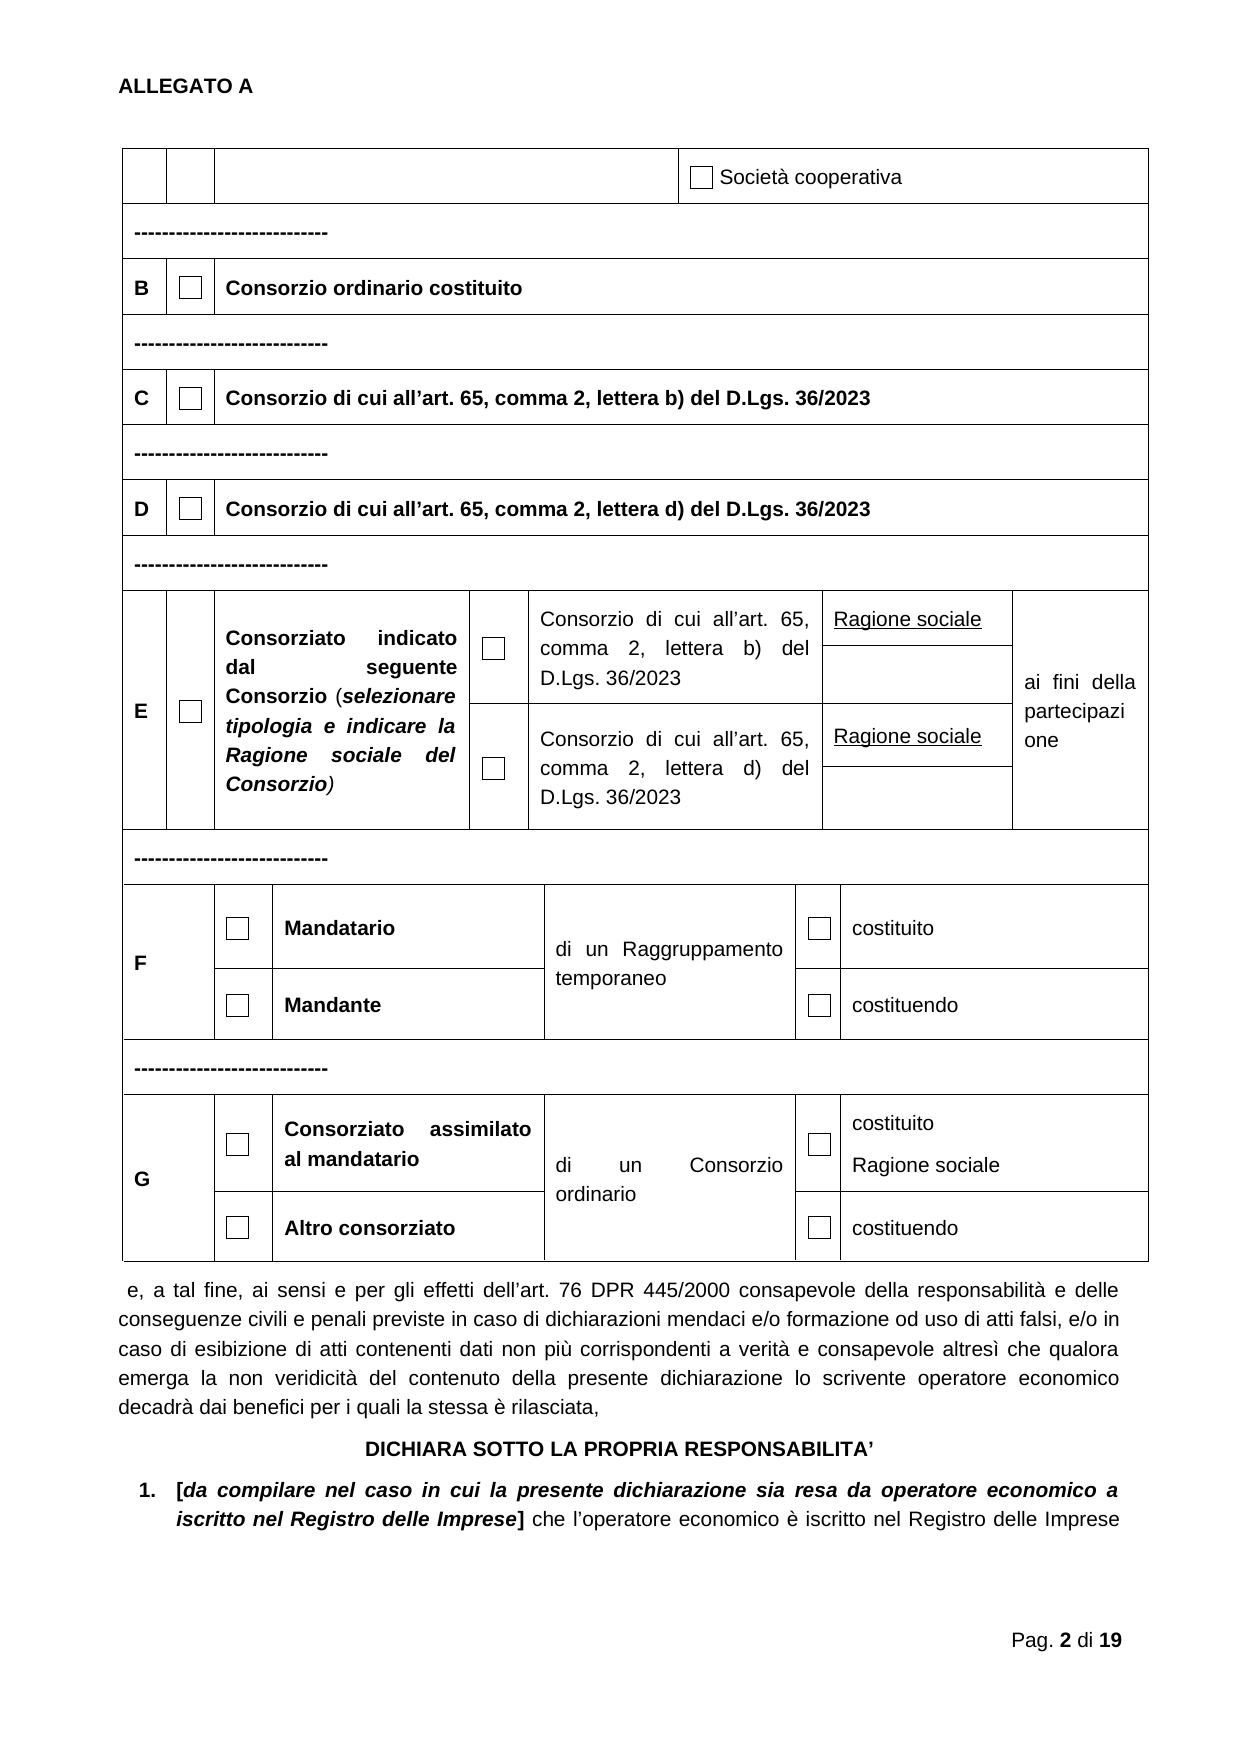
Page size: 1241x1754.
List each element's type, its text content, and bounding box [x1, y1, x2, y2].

table_cell di un Raggruppamento temporaneo [545, 885, 795, 1038]
table_cell [796, 1192, 841, 1261]
table_cell costituendo [841, 1192, 1148, 1261]
text e, a tal fine, ai sensi e per gli effetti dell’art. 76 DPR 445/2000 consapevole della responsabilità e delle conseguenze civili e penali previste in caso di dichiarazioni mendaci e/o formazione od uso di atti falsi, e/o in caso di esibizione di atti contenenti dati non più corrispondenti a verità e consapevole altresì che qualora emerga la non veridicità del contenuto della presente dichiarazione lo scrivente operatore economico decadrà dai benefici per i quali la stessa è rilasciata, [118, 1274, 1121, 1420]
table_cell costituendo [841, 969, 1148, 1038]
table_cell [796, 1095, 840, 1191]
table_cell E [123, 591, 166, 829]
table_cell [215, 885, 272, 968]
table_cell costituito [841, 885, 1148, 968]
table_cell Consorziato assimilato al mandatario [273, 1095, 544, 1191]
table_cell [796, 885, 840, 968]
table_cell ---------------------------- [123, 204, 1148, 258]
table_cell G [123, 1095, 214, 1261]
table_cell Ragione sociale [823, 591, 1012, 645]
table_cell C [123, 370, 166, 424]
table_cell Consorzio di cui all’art. 65, comma 2, lettera d) del D.Lgs. 36/2023 [529, 704, 822, 829]
table_cell [823, 767, 1012, 829]
table_cell ---------------------------- [123, 536, 1148, 590]
table_cell B [123, 259, 166, 313]
table_cell D [123, 480, 166, 534]
table_cell [470, 591, 528, 703]
table_cell Altro consorziato [273, 1192, 544, 1261]
table_cell Mandante [273, 969, 544, 1038]
table_cell [215, 969, 272, 1038]
table_cell Consorzio di cui all’art. 65, comma 2, lettera b) del D.Lgs. 36/2023 [215, 370, 1148, 424]
table_cell costituito Ragione sociale [841, 1095, 1148, 1191]
table_cell Consorzio ordinario costituito [215, 259, 1148, 313]
table_cell Consorzio di cui all’art. 65, comma 2, lettera d) del D.Lgs. 36/2023 [215, 480, 1148, 534]
table_cell Ragione sociale [823, 704, 1012, 766]
table_cell Consorzio di cui all’art. 65, comma 2, lettera b) del D.Lgs. 36/2023 [529, 591, 822, 703]
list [139, 1474, 1121, 1533]
table_cell F [123, 885, 214, 1038]
table_cell [167, 259, 214, 313]
table_cell Mandatario [273, 885, 544, 968]
table_cell ai fini della partecipazione [1013, 591, 1148, 829]
table_cell ---------------------------- [123, 425, 1148, 479]
text DICHIARA SOTTO LA PROPRIA RESPONSABILITA’ [118, 1433, 1121, 1462]
table_cell [167, 480, 214, 534]
table_cell [823, 646, 1012, 703]
table_cell [167, 591, 214, 829]
table_cell Società cooperativa [679, 149, 1148, 203]
table_cell [167, 370, 214, 424]
table_cell ---------------------------- [123, 1040, 1148, 1094]
table_cell ---------------------------- [123, 315, 1148, 369]
table_cell Consorziato indicato dal seguente Consorzio (selezionare tipologia e indicare la Ragione sociale del Consorzio) [215, 591, 469, 829]
table_cell di un Consorzio ordinario [544, 1095, 796, 1261]
table_cell [215, 1095, 272, 1191]
table_cell [215, 1192, 272, 1261]
table_cell [796, 969, 840, 1038]
table_cell [470, 704, 528, 829]
table_cell ---------------------------- [123, 830, 1148, 884]
